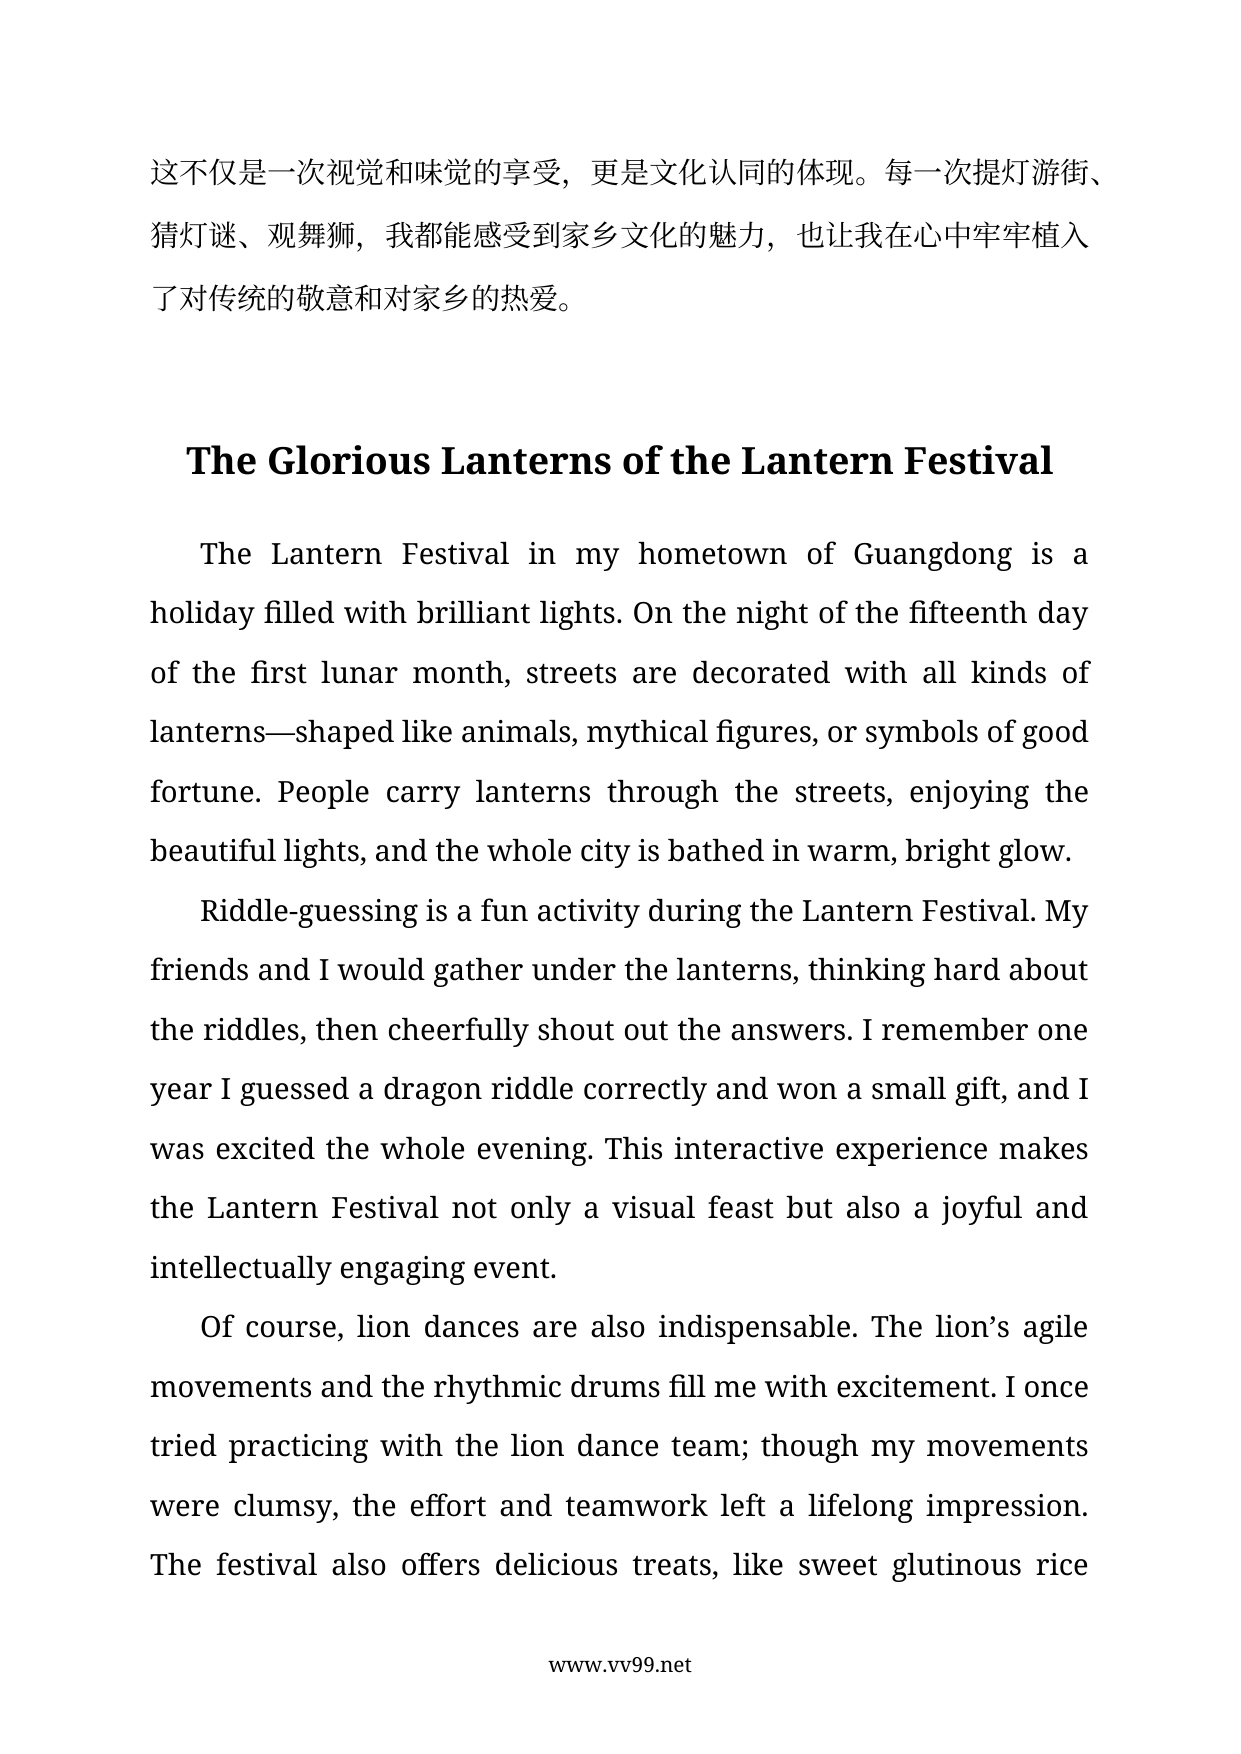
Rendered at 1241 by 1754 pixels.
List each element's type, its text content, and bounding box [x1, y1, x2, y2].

text Riddle-guessing is a fun activity during the Lantern Festival. My friends and I would gather under the lanterns, thinking hard about the riddles, then cheerfully shout out the answers. I remember one year I guessed a dragon riddle correctly and won a small gift, and I was excited the whole evening. This interactive experience makes the Lantern Festival not only a visual feast but also a joyful and intellectually engaging event. [150, 890, 1090, 1287]
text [150, 150, 1090, 317]
subtitle The Glorious Lanterns of the Lantern Festival [150, 434, 1090, 485]
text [150, 1306, 1090, 1584]
text The Lantern Festival in my hometown of Guangdong is a holiday filled with brilliant lights. On the night of the fifteenth day of the first lunar month, streets are decorated with all kinds of lanterns—shaped like animals, mythical figures, or symbols of good fortune. People carry lanterns through the streets, enjoying the beautiful lights, and the whole city is bathed in warm, bright glow. [150, 533, 1090, 870]
